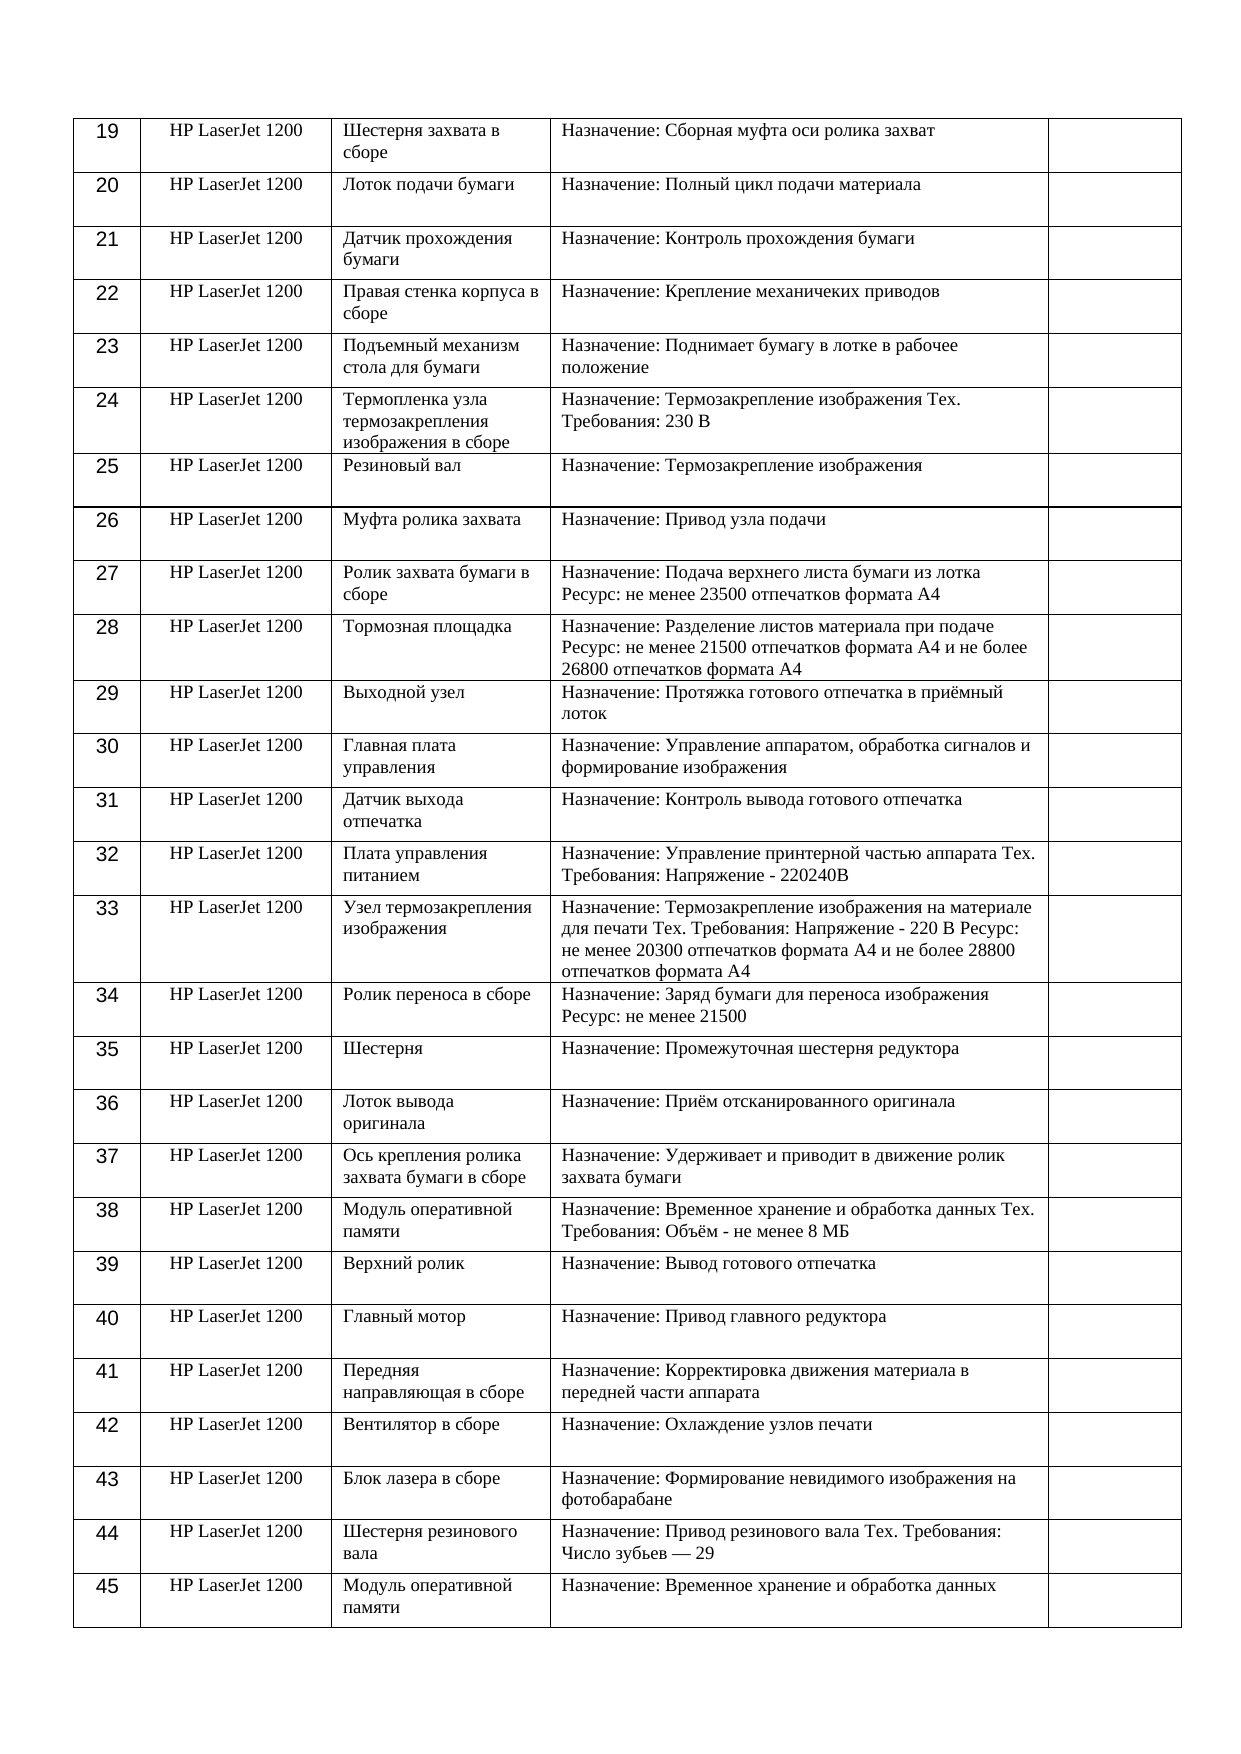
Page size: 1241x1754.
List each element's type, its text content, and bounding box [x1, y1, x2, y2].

table_cell Назначение: Временное хранение и обработка данных Тех. Требования: Объём - не менее 8 МБ [551, 1198, 1048, 1251]
table_cell [1049, 896, 1181, 982]
table_cell [1049, 788, 1181, 841]
table_cell Назначение: Крепление механичеких приводов [551, 280, 1048, 333]
table_cell Главный мотор [332, 1305, 550, 1358]
table_cell [1049, 173, 1181, 226]
table_cell HP LaserJet 1200 [141, 334, 331, 387]
table_cell Назначение: Полный цикл подачи материала [551, 173, 1048, 226]
table_cell HP LaserJet 1200 [141, 1467, 331, 1519]
table_cell Назначение: Разделение листов материала при подаче Ресурс: не менее 21500 отпечатков формата А4 и не более 26800 отпечатков формата А4 [551, 615, 1048, 679]
table_cell 32 [74, 842, 140, 894]
table_cell [1049, 681, 1181, 733]
table_cell 29 [74, 681, 140, 733]
table_cell HP LaserJet 1200 [141, 227, 331, 279]
table_cell Назначение: Контроль прохождения бумаги [551, 227, 1048, 279]
table_cell [1049, 1520, 1181, 1573]
table_cell 40 [74, 1305, 140, 1358]
table_cell 26 [74, 508, 140, 560]
table_cell Назначение: Временное хранение и обработка данных [551, 1574, 1048, 1627]
table_cell HP LaserJet 1200 [141, 983, 331, 1036]
table_cell 22 [74, 280, 140, 333]
table_cell Термопленка узла термозакрепления изображения в сборе [332, 388, 550, 453]
table_cell Муфта ролика захвата [332, 508, 550, 560]
table_cell 23 [74, 334, 140, 387]
table_cell Главная плата управления [332, 734, 550, 787]
table_cell Шестерня резинового вала [332, 1520, 550, 1573]
table_cell HP LaserJet 1200 [141, 788, 331, 841]
table_cell [1049, 615, 1181, 679]
table_cell [1049, 227, 1181, 279]
table_cell HP LaserJet 1200 [141, 681, 331, 733]
table_cell HP LaserJet 1200 [141, 1037, 331, 1089]
table_cell Назначение: Заряд бумаги для переноса изображения Ресурс: не менее 21500 [551, 983, 1048, 1036]
table_cell [1049, 1574, 1181, 1627]
table_cell [1049, 983, 1181, 1036]
table_cell Назначение: Вывод готового отпечатка [551, 1252, 1048, 1304]
table_cell 44 [74, 1520, 140, 1573]
table_cell HP LaserJet 1200 [141, 508, 331, 560]
table_cell Назначение: Привод резинового вала Тех. Требования: Число зубьев — 29 [551, 1520, 1048, 1573]
table_cell Назначение: Формирование невидимого изображения на фотобарабане [551, 1467, 1048, 1519]
table_cell Назначение: Термозакрепление изображения на материале для печати Тех. Требования: Напряжение - 220 В Ресурс: не менее 20300 отпечатков формата А4 и не более 28800 отпечатков формата А4 [551, 896, 1048, 982]
table_cell 21 [74, 227, 140, 279]
table_cell Шестерня захвата в сборе [332, 119, 550, 172]
table_cell [1049, 734, 1181, 787]
table_cell Узел термозакрепления изображения [332, 896, 550, 982]
table_cell Назначение: Охлаждение узлов печати [551, 1413, 1048, 1466]
table_cell [1049, 1198, 1181, 1251]
table_cell Верхний ролик [332, 1252, 550, 1304]
table_cell HP LaserJet 1200 [141, 1252, 331, 1304]
table_cell Назначение: Управление принтерной частью аппарата Тех. Требования: Напряжение - 220240В [551, 842, 1048, 894]
table_cell HP LaserJet 1200 [141, 388, 331, 453]
table_cell Подъемный механизм стола для бумаги [332, 334, 550, 387]
table_cell Ролик переноса в сборе [332, 983, 550, 1036]
table_cell Плата управления питанием [332, 842, 550, 894]
table_cell [1049, 1413, 1181, 1466]
table_cell HP LaserJet 1200 [141, 1413, 331, 1466]
table_cell 37 [74, 1144, 140, 1197]
table_cell Датчик выхода отпечатка [332, 788, 550, 841]
table_cell [1049, 1252, 1181, 1304]
table_cell [1049, 280, 1181, 333]
table_cell [1049, 561, 1181, 614]
table_cell [1049, 119, 1181, 172]
table_cell HP LaserJet 1200 [141, 1198, 331, 1251]
table_cell Назначение: Управление аппаратом, обработка сигналов и формирование изображения [551, 734, 1048, 787]
table_cell [1049, 508, 1181, 560]
table_cell 25 [74, 454, 140, 506]
table_cell Назначение: Удерживает и приводит в движение ролик захвата бумаги [551, 1144, 1048, 1197]
table_cell HP LaserJet 1200 [141, 1359, 331, 1412]
table_cell Назначение: Сборная муфта оси ролика захват [551, 119, 1048, 172]
table_cell [1049, 454, 1181, 506]
table_cell HP LaserJet 1200 [141, 734, 331, 787]
table_cell 41 [74, 1359, 140, 1412]
table_cell HP LaserJet 1200 [141, 119, 331, 172]
table_cell 45 [74, 1574, 140, 1627]
table_cell 27 [74, 561, 140, 614]
table_cell Ось крепления ролика захвата бумаги в сборе [332, 1144, 550, 1197]
table_cell Назначение: Термозакрепление изображения Тех. Требования: 230 В [551, 388, 1048, 453]
table_cell Датчик прохождения бумаги [332, 227, 550, 279]
table_cell Выходной узел [332, 681, 550, 733]
table_cell 30 [74, 734, 140, 787]
table_cell HP LaserJet 1200 [141, 1090, 331, 1143]
table_cell 38 [74, 1198, 140, 1251]
table_cell Тормозная площадка [332, 615, 550, 679]
table_cell Назначение: Корректировка движения материала в передней части аппарата [551, 1359, 1048, 1412]
table_cell 28 [74, 615, 140, 679]
table_cell [1049, 1359, 1181, 1412]
table_cell 36 [74, 1090, 140, 1143]
table_cell 20 [74, 173, 140, 226]
table_cell Резиновый вал [332, 454, 550, 506]
table_cell Лоток вывода оригинала [332, 1090, 550, 1143]
table_cell Ролик захвата бумаги в сборе [332, 561, 550, 614]
table_cell HP LaserJet 1200 [141, 896, 331, 982]
table_cell [1049, 842, 1181, 894]
table_cell HP LaserJet 1200 [141, 173, 331, 226]
table_cell Лоток подачи бумаги [332, 173, 550, 226]
table_cell [1049, 1037, 1181, 1089]
table_cell 43 [74, 1467, 140, 1519]
table_cell Вентилятор в сборе [332, 1413, 550, 1466]
table_cell HP LaserJet 1200 [141, 1574, 331, 1627]
table_cell 34 [74, 983, 140, 1036]
table_cell Модуль оперативной памяти [332, 1574, 550, 1627]
table_cell Назначение: Приём отсканированного оригинала [551, 1090, 1048, 1143]
table_cell Модуль оперативной памяти [332, 1198, 550, 1251]
table_cell HP LaserJet 1200 [141, 280, 331, 333]
table_cell Назначение: Контроль вывода готового отпечатка [551, 788, 1048, 841]
table_cell [1049, 1144, 1181, 1197]
table_cell HP LaserJet 1200 [141, 1305, 331, 1358]
table_cell 19 [74, 119, 140, 172]
table_cell Правая стенка корпуса в сборе [332, 280, 550, 333]
table_cell Назначение: Привод узла подачи [551, 508, 1048, 560]
table_cell Назначение: Термозакрепление изображения [551, 454, 1048, 506]
table_cell Назначение: Промежуточная шестерня редуктора [551, 1037, 1048, 1089]
table_cell HP LaserJet 1200 [141, 1144, 331, 1197]
table_cell 42 [74, 1413, 140, 1466]
table_cell 35 [74, 1037, 140, 1089]
table_cell 31 [74, 788, 140, 841]
table_cell Шестерня [332, 1037, 550, 1089]
table_cell [1049, 1305, 1181, 1358]
table_cell 33 [74, 896, 140, 982]
table_cell Назначение: Поднимает бумагу в лотке в рабочее положение [551, 334, 1048, 387]
table_cell Назначение: Привод главного редуктора [551, 1305, 1048, 1358]
table_cell 24 [74, 388, 140, 453]
table_cell [1049, 1090, 1181, 1143]
table_cell HP LaserJet 1200 [141, 454, 331, 506]
table_cell Назначение: Подача верхнего листа бумаги из лотка Ресурс: не менее 23500 отпечатков формата А4 [551, 561, 1048, 614]
table_cell Блок лазера в сборе [332, 1467, 550, 1519]
table_cell HP LaserJet 1200 [141, 842, 331, 894]
table_cell Назначение: Протяжка готового отпечатка в приёмный лоток [551, 681, 1048, 733]
table_cell [1049, 388, 1181, 453]
table_cell HP LaserJet 1200 [141, 561, 331, 614]
table_cell [1049, 334, 1181, 387]
table_cell HP LaserJet 1200 [141, 615, 331, 679]
table_cell HP LaserJet 1200 [141, 1520, 331, 1573]
table_cell Передняя направляющая в сборе [332, 1359, 550, 1412]
table_cell [1049, 1467, 1181, 1519]
table_cell 39 [74, 1252, 140, 1304]
